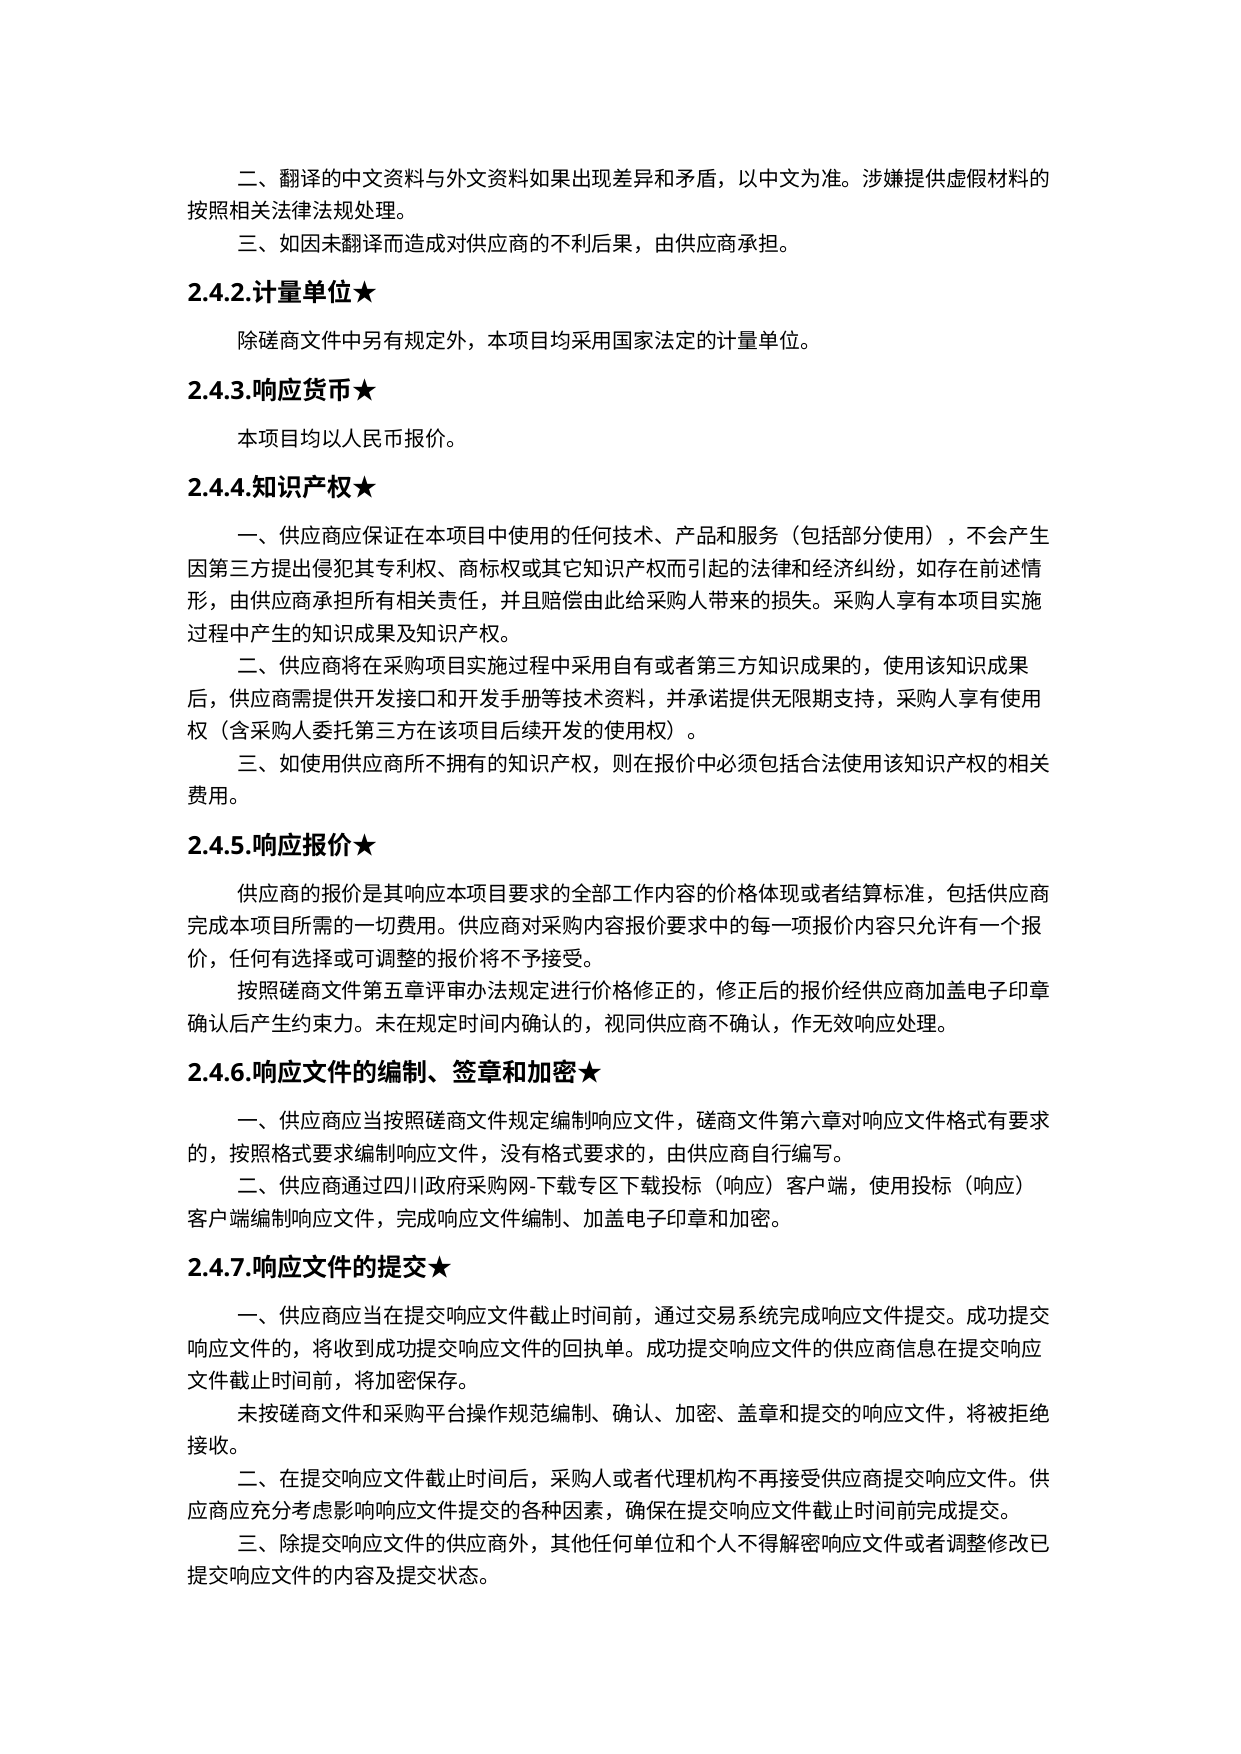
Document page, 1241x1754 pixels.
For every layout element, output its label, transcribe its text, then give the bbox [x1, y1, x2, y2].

text 三、如使用供应商所不拥有的知识产权，则在报价中必须包括合法使用该知识产权的相关费用。 [187, 747, 1053, 812]
text 二、供应商将在采购项目实施过程中采用自有或者第三方知识成果的，使用该知识成果后，供应商需提供开发接口和开发手册等技术资料，并承诺提供无限期支持，采购人享有使用权（含采购人委托第三方在该项目后续开发的使用权）。 [187, 649, 1053, 747]
text 2.4.4.知识产权★ [187, 454, 1053, 519]
text 一、供应商应当按照磋商文件规定编制响应文件，磋商文件第六章对响应文件格式有要求的，按照格式要求编制响应文件，没有格式要求的，由供应商自行编写。 [187, 1104, 1053, 1169]
text 一、供应商应保证在本项目中使用的任何技术、产品和服务（包括部分使用），不会产生因第三方提出侵犯其专利权、商标权或其它知识产权而引起的法律和经济纠纷，如存在前述情形，由供应商承担所有相关责任，并且赔偿由此给采购人带来的损失。采购人享有本项目实施过程中产生的知识成果及知识产权。 [187, 519, 1053, 649]
text 除磋商文件中另有规定外，本项目均采用国家法定的计量单位。 [187, 324, 1053, 357]
text 本项目均以人民币报价。 [187, 422, 1053, 454]
text 二、在提交响应文件截止时间后，采购人或者代理机构不再接受供应商提交响应文件。供应商应充分考虑影响响应文件提交的各种因素，确保在提交响应文件截止时间前完成提交。 [187, 1462, 1053, 1527]
text 三、如因未翻译而造成对供应商的不利后果，由供应商承担。 [187, 227, 1053, 259]
text 三、除提交响应文件的供应商外，其他任何单位和个人不得解密响应文件或者调整修改已提交响应文件的内容及提交状态。 [187, 1527, 1053, 1592]
text 供应商的报价是其响应本项目要求的全部工作内容的价格体现或者结算标准，包括供应商完成本项目所需的一切费用。供应商对采购内容报价要求中的每一项报价内容只允许有一个报价，任何有选择或可调整的报价将不予接受。 [187, 877, 1053, 974]
text 二、翻译的中文资料与外文资料如果出现差异和矛盾，以中文为准。涉嫌提供虚假材料的按照相关法律法规处理。 [187, 162, 1053, 227]
text 未按磋商文件和采购平台操作规范编制、确认、加密、盖章和提交的响应文件，将被拒绝接收。 [187, 1397, 1053, 1462]
text 2.4.3.响应货币★ [187, 357, 1053, 422]
text 2.4.5.响应报价★ [187, 812, 1053, 877]
text 2.4.2.计量单位★ [187, 259, 1053, 324]
text 2.4.7.响应文件的提交★ [187, 1234, 1053, 1299]
text 二、供应商通过四川政府采购网-下载专区下载投标（响应）客户端，使用投标（响应）客户端编制响应文件，完成响应文件编制、加盖电子印章和加密。 [187, 1169, 1053, 1234]
text 一、供应商应当在提交响应文件截止时间前，通过交易系统完成响应文件提交。成功提交响应文件的，将收到成功提交响应文件的回执单。成功提交响应文件的供应商信息在提交响应文件截止时间前，将加密保存。 [187, 1299, 1053, 1397]
text 2.4.6.响应文件的编制、签章和加密★ [187, 1039, 1053, 1104]
text 按照磋商文件第五章评审办法规定进行价格修正的，修正后的报价经供应商加盖电子印章确认后产生约束力。未在规定时间内确认的，视同供应商不确认，作无效响应处理。 [187, 974, 1053, 1039]
